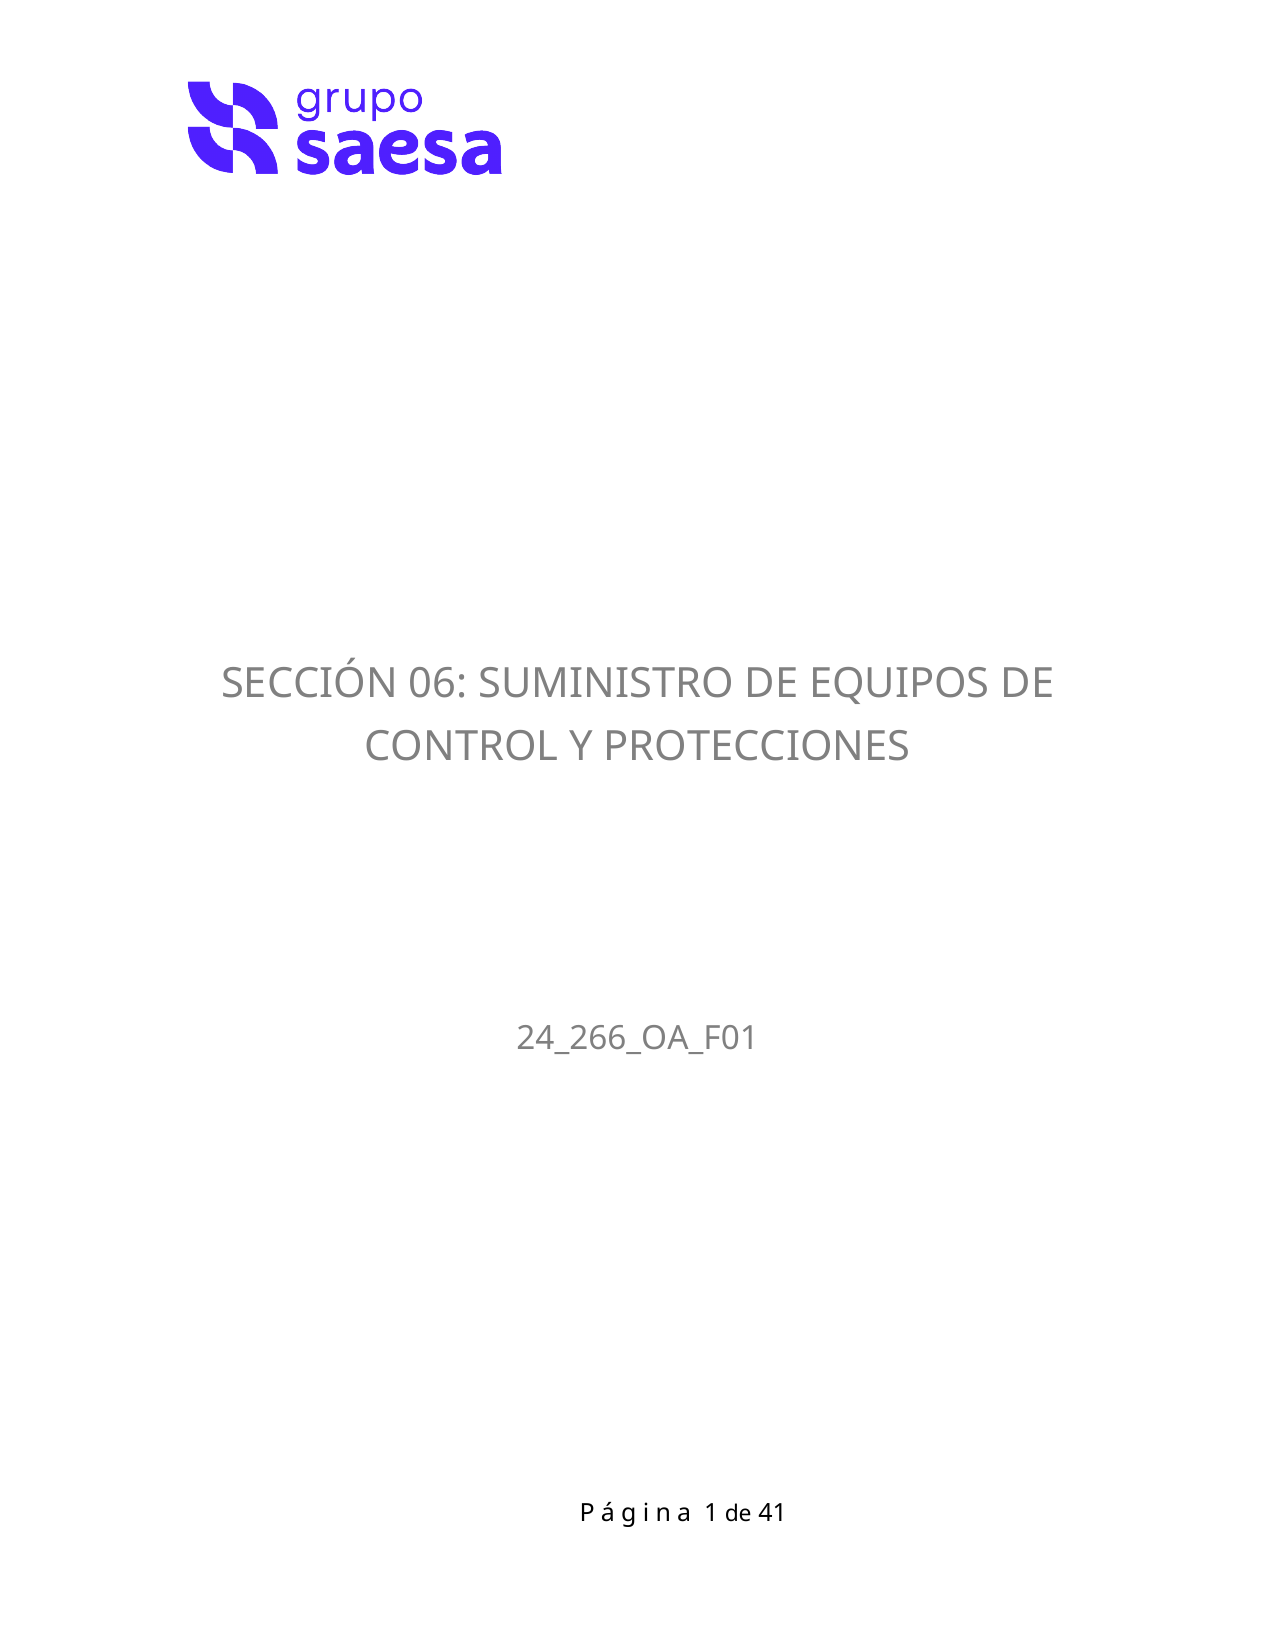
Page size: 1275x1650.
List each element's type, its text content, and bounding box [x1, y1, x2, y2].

text 24_266_OA_F01 [177, 1014, 1098, 1059]
picture [177, 73, 511, 178]
text SECCIÓN 06: SUMINISTRO DE EQUIPOS DE CONTROL Y PROTECCIONES [177, 653, 1098, 773]
